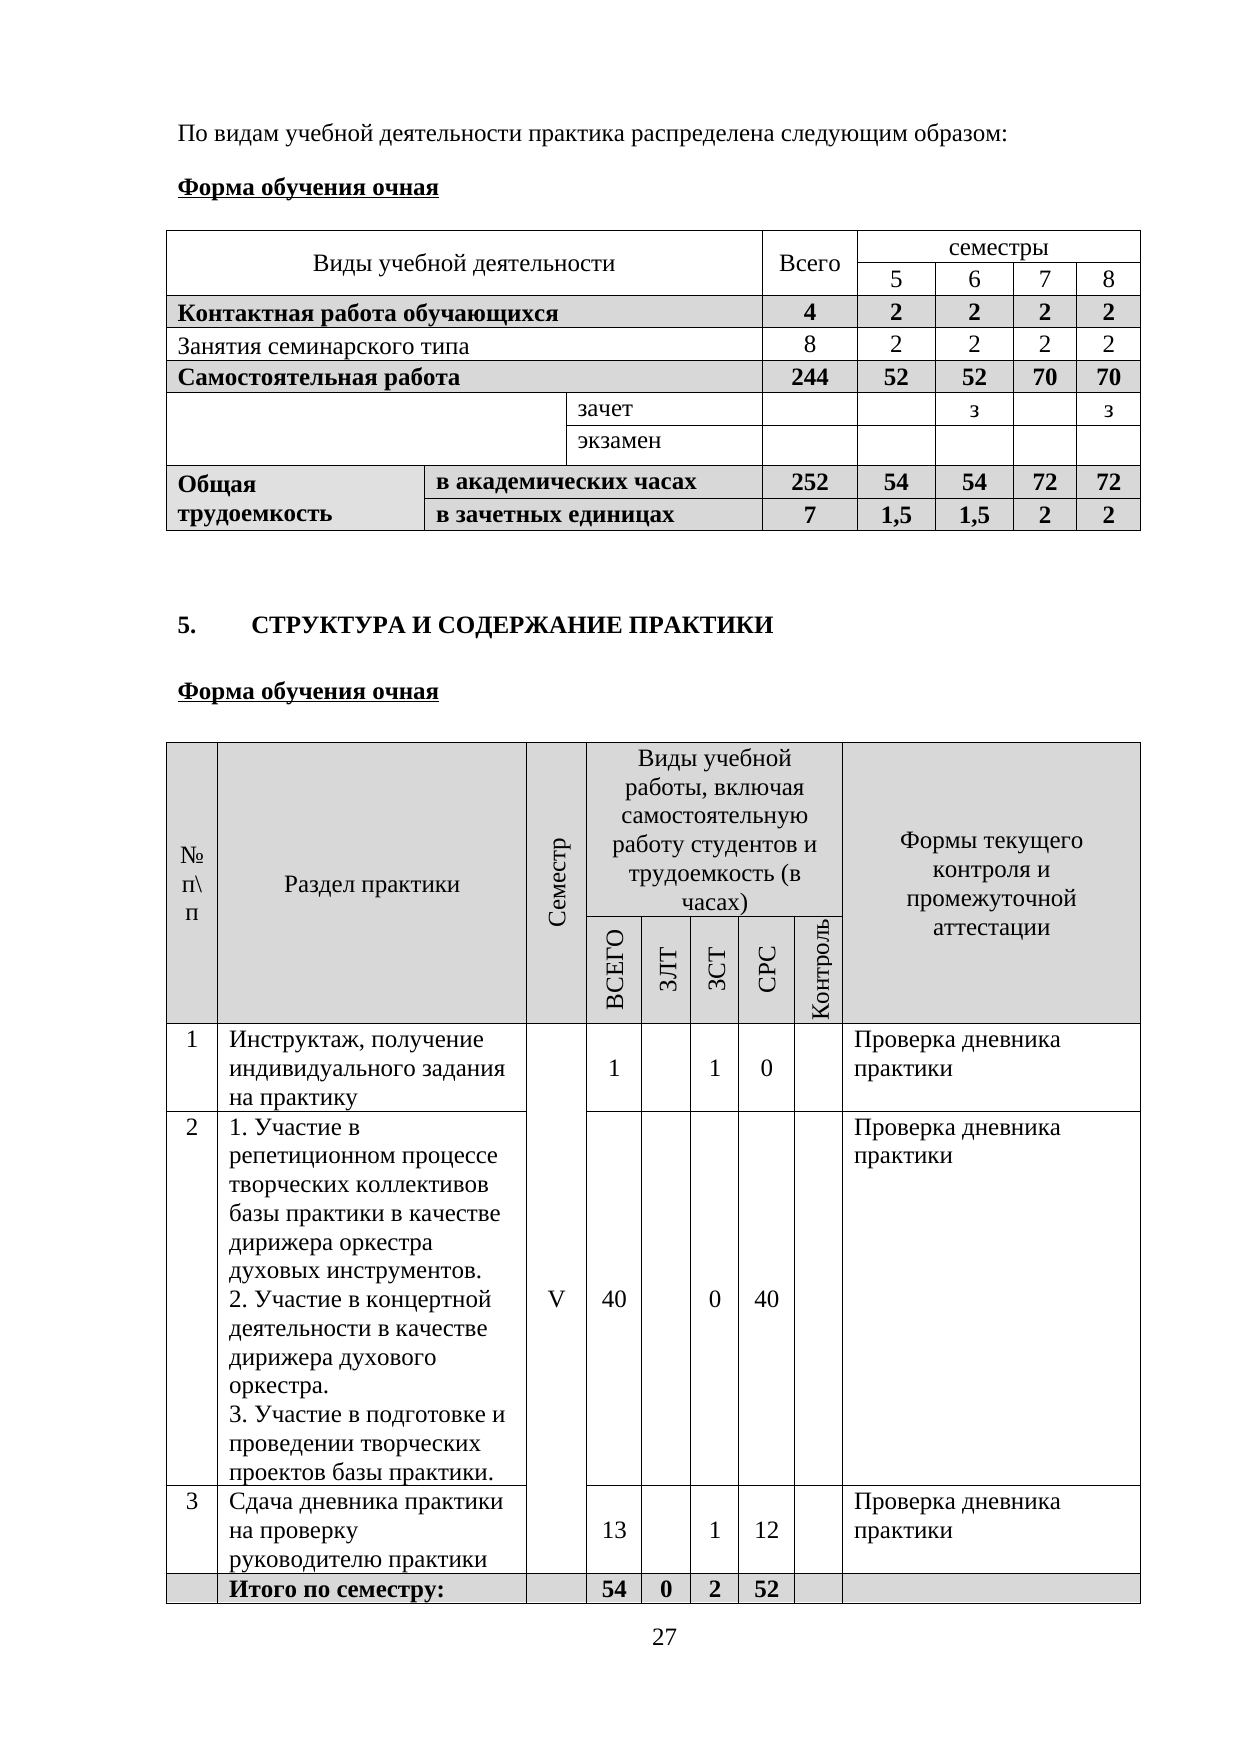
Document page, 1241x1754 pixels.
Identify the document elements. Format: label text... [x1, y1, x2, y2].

table_cell 2 [167, 1112, 217, 1485]
table_cell Контактная работа обучающихся [167, 296, 762, 327]
table_header Виды учебной деятельности [167, 231, 762, 294]
table_cell 2 [858, 328, 935, 359]
table_cell 3 [167, 1486, 217, 1573]
subtitle СТРУКТУРА И СОДЕРЖАНИЕ ПРАКТИКИ [177, 610, 1152, 639]
table_cell 72 [1014, 466, 1076, 498]
table_header Раздел практики [218, 743, 526, 1023]
table_cell 40 [739, 1112, 794, 1485]
table_cell з [1077, 393, 1140, 424]
table_cell в академических часах [425, 466, 762, 498]
text Форма обучения очная [177, 172, 1152, 201]
table_header Семестр [527, 743, 586, 1023]
table_cell 54 [587, 1574, 641, 1602]
table_cell 70 [1014, 361, 1076, 392]
table_cell Контроль [795, 917, 842, 1023]
table_cell 6 [936, 263, 1013, 294]
table_cell 2 [1077, 296, 1140, 327]
table_cell зачет [567, 393, 762, 424]
table_cell ВСЕГО [587, 917, 641, 1023]
table_cell 72 [1077, 466, 1140, 498]
table_cell 2 [1077, 499, 1140, 530]
table_cell 2 [936, 296, 1013, 327]
table_cell [795, 1112, 842, 1485]
table_header Виды учебной работы, включая самостоятельную работу студентов и трудоемкость (в часах) [587, 743, 842, 916]
table_cell 252 [763, 466, 857, 498]
table_cell 54 [936, 466, 1013, 498]
table_cell [167, 1574, 217, 1602]
table_cell [795, 1574, 842, 1602]
table_cell Проверка дневника практики [843, 1486, 1140, 1573]
table_cell ЗСТ [691, 917, 738, 1023]
table_cell [642, 1112, 690, 1485]
table_header № п\п [167, 743, 217, 1023]
table_cell [763, 393, 857, 424]
text Форма обучения очная [177, 676, 1152, 705]
table_cell 52 [936, 361, 1013, 392]
table_header Всего [763, 231, 857, 294]
table_cell 1,5 [936, 499, 1013, 530]
table_cell 244 [763, 361, 857, 392]
table_cell з [936, 393, 1013, 424]
table_cell 52 [739, 1574, 794, 1602]
table_cell 1 [587, 1024, 641, 1111]
table_header Формы текущего контроля и промежуточной аттестации [843, 743, 1140, 1023]
table_cell V [527, 1024, 586, 1573]
table_cell 12 [739, 1486, 794, 1573]
table_cell 1 [691, 1024, 738, 1111]
table_cell 0 [642, 1574, 690, 1602]
table_cell [795, 1024, 842, 1111]
table_cell 70 [1077, 361, 1140, 392]
table_cell [763, 426, 857, 465]
table_cell [1014, 426, 1076, 465]
table_cell 13 [587, 1486, 641, 1573]
table_cell [642, 1024, 690, 1111]
table_cell Сдача дневника практики на проверку руководителю практики [218, 1486, 526, 1573]
table_cell [1014, 393, 1076, 424]
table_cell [218, 1112, 526, 1485]
table_cell 2 [691, 1574, 738, 1602]
table_cell Проверка дневника практики [843, 1024, 1140, 1111]
table_cell [843, 1574, 1140, 1602]
table_cell [858, 393, 935, 424]
table_cell Инструктаж, получение индивидуального задания на практику [218, 1024, 526, 1111]
table_cell 2 [1014, 328, 1076, 359]
table_cell Итого по семестру: [218, 1574, 526, 1602]
text По видам учебной деятельности практика распределена следующим образом: [177, 118, 1152, 147]
table_cell [936, 426, 1013, 465]
table_cell Общая трудоемкость [167, 466, 424, 530]
table_cell Проверка дневника практики [843, 1112, 1140, 1485]
table_cell 54 [858, 466, 935, 498]
table_cell 2 [1014, 296, 1076, 327]
table_cell [858, 426, 935, 465]
table_cell 52 [858, 361, 935, 392]
table_cell [527, 1574, 586, 1602]
table_cell 1 [691, 1486, 738, 1573]
table_cell экзамен [567, 426, 762, 465]
table_cell [167, 393, 566, 465]
table_cell 2 [1077, 328, 1140, 359]
table_cell 1,5 [858, 499, 935, 530]
table_cell в зачетных единицах [425, 499, 762, 530]
table_cell [642, 1486, 690, 1573]
table_cell СРС [739, 917, 794, 1023]
table_cell 2 [858, 296, 935, 327]
table_cell 2 [936, 328, 1013, 359]
table_cell 1 [167, 1024, 217, 1111]
table_cell 5 [858, 263, 935, 294]
table_cell [795, 1486, 842, 1573]
table_cell [1077, 426, 1140, 465]
table_cell ЗЛТ [642, 917, 690, 1023]
table_cell 2 [1014, 499, 1076, 530]
table_cell 8 [1077, 263, 1140, 294]
table_cell 40 [587, 1112, 641, 1485]
table_cell 8 [763, 328, 857, 359]
table_cell 4 [763, 296, 857, 327]
table_cell Самостоятельная работа [167, 361, 762, 392]
table_cell 0 [739, 1024, 794, 1111]
table_header семестры [858, 231, 1140, 262]
table_cell 7 [1014, 263, 1076, 294]
table_cell 0 [691, 1112, 738, 1485]
table_cell 7 [763, 499, 857, 530]
table_cell Занятия семинарского типа [167, 328, 762, 359]
